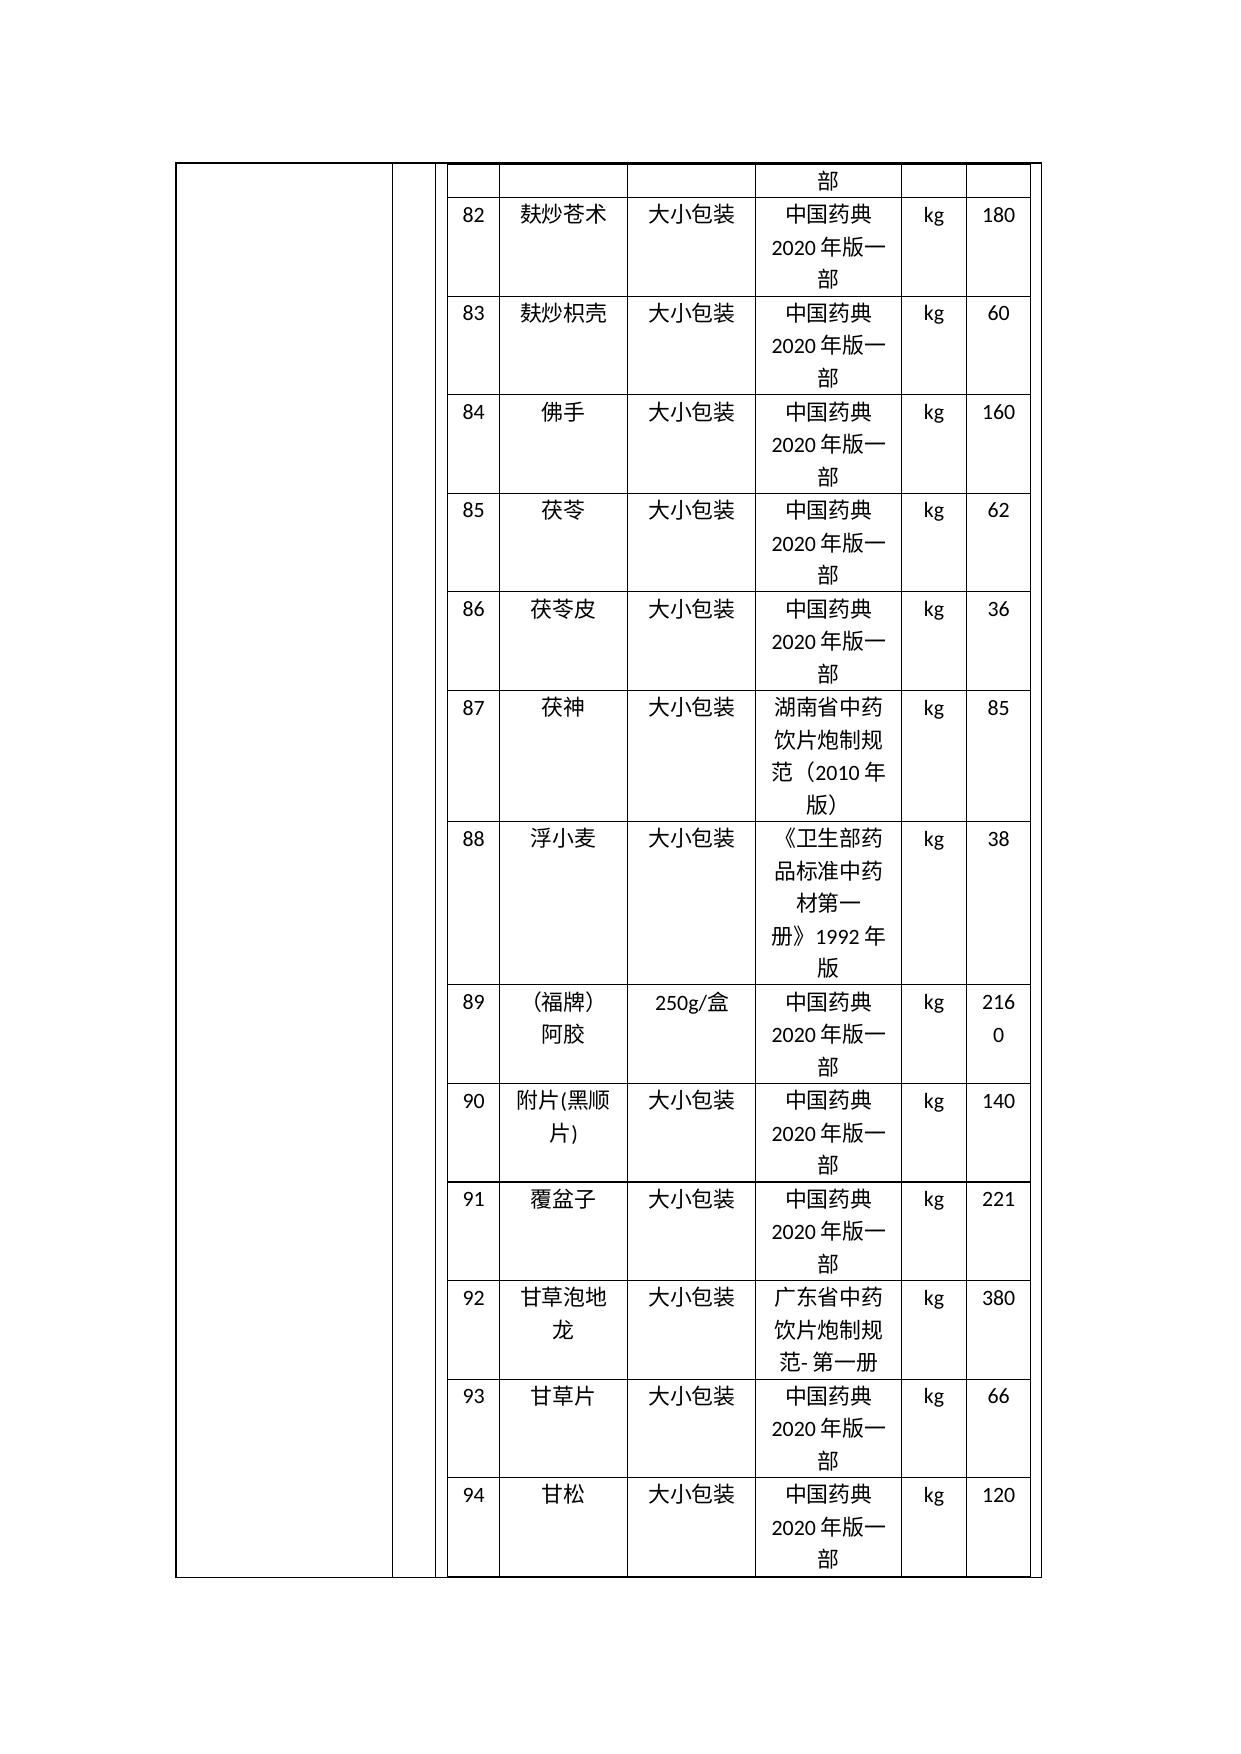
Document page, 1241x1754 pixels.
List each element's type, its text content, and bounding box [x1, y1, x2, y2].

table_cell 一、规格及执行标准： 中药饮片需求一览表 [756, 198, 901, 296]
table_cell 一、规格及执行标准： 中药饮片需求一览表 [448, 822, 499, 984]
table_cell 一、规格及执行标准： 中药饮片需求一览表 [756, 297, 901, 394]
table_cell [177, 164, 392, 1577]
table_cell 一、规格及执行标准： 中药饮片需求一览表 [500, 297, 627, 394]
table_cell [436, 164, 447, 1577]
table_cell 一、规格及执行标准： 中药饮片需求一览表 [756, 494, 901, 591]
table_cell 一、规格及执行标准： 中药饮片需求一览表 [967, 395, 1030, 493]
table_cell 一、规格及执行标准： 中药饮片需求一览表 [756, 1380, 901, 1477]
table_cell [967, 1478, 1030, 1576]
table_cell 一、规格及执行标准： 中药饮片需求一览表 [448, 395, 499, 493]
table_cell 一、规格及执行标准： 中药饮片需求一览表 [628, 1380, 755, 1477]
table_cell 一、规格及执行标准： 中药饮片需求一览表 [967, 985, 1030, 1083]
table_cell 一、规格及执行标准： 中药饮片需求一览表 [902, 1183, 966, 1280]
table_cell 一、规格及执行标准： 中药饮片需求一览表 [500, 494, 627, 591]
table_cell 一、规格及执行标准： 中药饮片需求一览表 [500, 1084, 627, 1181]
table_cell 一、规格及执行标准： 中药饮片需求一览表 [967, 297, 1030, 394]
table_cell 一、规格及执行标准： 中药饮片需求一览表 [500, 592, 627, 690]
table_cell 一、规格及执行标准： 中药饮片需求一览表 [902, 1380, 966, 1477]
table_cell 一、规格及执行标准： 中药饮片需求一览表 [902, 297, 966, 394]
table_cell 一、规格及执行标准： 中药饮片需求一览表 [448, 198, 499, 296]
table_cell 一、规格及执行标准： 中药饮片需求一览表 [448, 691, 499, 821]
table_cell 一、规格及执行标准： 中药饮片需求一览表 [448, 592, 499, 690]
table_cell 一、规格及执行标准： 中药饮片需求一览表 [628, 198, 755, 296]
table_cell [500, 165, 627, 197]
table_cell 一、规格及执行标准： 中药饮片需求一览表 [500, 985, 627, 1083]
table_cell 一、规格及执行标准： 中药饮片需求一览表 [628, 1183, 755, 1280]
table_cell 一、规格及执行标准： 中药饮片需求一览表 [902, 198, 966, 296]
table_cell 一、规格及执行标准： 中药饮片需求一览表 [967, 494, 1030, 591]
table_cell 一、规格及执行标准： 中药饮片需求一览表 [756, 1084, 901, 1181]
table_cell 一、规格及执行标准： 中药饮片需求一览表 [967, 592, 1030, 690]
table_cell 一、规格及执行标准： 中药饮片需求一览表 [500, 395, 627, 493]
table_cell 一、规格及执行标准： 中药饮片需求一览表 [756, 395, 901, 493]
table_cell 一、规格及执行标准： 中药饮片需求一览表 [500, 822, 627, 984]
table_cell 一、规格及执行标准： 中药饮片需求一览表 [628, 691, 755, 821]
table_cell 一、规格及执行标准： 中药饮片需求一览表 [902, 1281, 966, 1379]
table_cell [902, 1478, 966, 1576]
table_cell 一、规格及执行标准： 中药饮片需求一览表 [500, 1380, 627, 1477]
table_cell 一、规格及执行标准： 中药饮片需求一览表 [628, 494, 755, 591]
table_cell 一、规格及执行标准： 中药饮片需求一览表 [902, 494, 966, 591]
table_cell 一、规格及执行标准： 中药饮片需求一览表 [500, 1183, 627, 1280]
table_cell 一、规格及执行标准： 中药饮片需求一览表 [628, 395, 755, 493]
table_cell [756, 165, 901, 197]
table_cell 一、规格及执行标准： 中药饮片需求一览表 [756, 691, 901, 821]
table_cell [967, 165, 1030, 197]
table_cell 一、规格及执行标准： 中药饮片需求一览表 [448, 1281, 499, 1379]
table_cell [500, 1478, 627, 1576]
table_cell 一、规格及执行标准： 中药饮片需求一览表 [628, 822, 755, 984]
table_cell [448, 165, 499, 197]
table_cell 一、规格及执行标准： 中药饮片需求一览表 [756, 1183, 901, 1280]
table_cell 一、规格及执行标准： 中药饮片需求一览表 [500, 198, 627, 296]
table_cell 一、规格及执行标准： 中药饮片需求一览表 [967, 1380, 1030, 1477]
table_cell 一、规格及执行标准： 中药饮片需求一览表 [902, 395, 966, 493]
table_cell 一、规格及执行标准： 中药饮片需求一览表 [500, 1281, 627, 1379]
table_cell 一、规格及执行标准： 中药饮片需求一览表 [756, 985, 901, 1083]
table_cell 一、规格及执行标准： 中药饮片需求一览表 [628, 1281, 755, 1379]
table_cell 一、规格及执行标准： 中药饮片需求一览表 [628, 985, 755, 1083]
table_cell 一、规格及执行标准： 中药饮片需求一览表 [628, 1084, 755, 1181]
table_cell 一、规格及执行标准： 中药饮片需求一览表 [902, 822, 966, 984]
table_cell 一、规格及执行标准： 中药饮片需求一览表 [448, 1084, 499, 1181]
table_cell 一、规格及执行标准： 中药饮片需求一览表 [902, 985, 966, 1083]
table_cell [902, 165, 966, 197]
table_cell 一、规格及执行标准： 中药饮片需求一览表 [448, 297, 499, 394]
table_cell 一、规格及执行标准： 中药饮片需求一览表 [902, 1084, 966, 1181]
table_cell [628, 1478, 755, 1576]
table_cell 一、规格及执行标准： 中药饮片需求一览表 [628, 592, 755, 690]
table_cell 一、规格及执行标准： 中药饮片需求一览表 [967, 1183, 1030, 1280]
table_cell 一、规格及执行标准： 中药饮片需求一览表 [902, 592, 966, 690]
table_cell 一、规格及执行标准： 中药饮片需求一览表 [902, 691, 966, 821]
table_cell 1 [393, 164, 435, 1577]
table_cell 一、规格及执行标准： 中药饮片需求一览表 [967, 1084, 1030, 1181]
table_cell 一、规格及执行标准： 中药饮片需求一览表 [967, 822, 1030, 984]
table_cell 一、规格及执行标准： 中药饮片需求一览表 [967, 1281, 1030, 1379]
table_cell 一、规格及执行标准： 中药饮片需求一览表 [448, 985, 499, 1083]
table_cell 一、规格及执行标准： 中药饮片需求一览表 [448, 1380, 499, 1477]
table_cell 一、规格及执行标准： 中药饮片需求一览表 [967, 691, 1030, 821]
table_cell 一、规格及执行标准： 中药饮片需求一览表 [500, 691, 627, 821]
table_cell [1031, 164, 1041, 1577]
table_cell 一、规格及执行标准： 中药饮片需求一览表 [756, 1281, 901, 1379]
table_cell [448, 1478, 499, 1576]
table_cell 一、规格及执行标准： 中药饮片需求一览表 [756, 592, 901, 690]
table_cell 一、规格及执行标准： 中药饮片需求一览表 [448, 1183, 499, 1280]
table_cell 一、规格及执行标准： 中药饮片需求一览表 [756, 822, 901, 984]
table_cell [756, 1478, 901, 1576]
table_cell 一、规格及执行标准： 中药饮片需求一览表 [967, 198, 1030, 296]
table_cell 一、规格及执行标准： 中药饮片需求一览表 [448, 494, 499, 591]
table_cell 一、规格及执行标准： 中药饮片需求一览表 [628, 297, 755, 394]
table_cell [628, 165, 755, 197]
